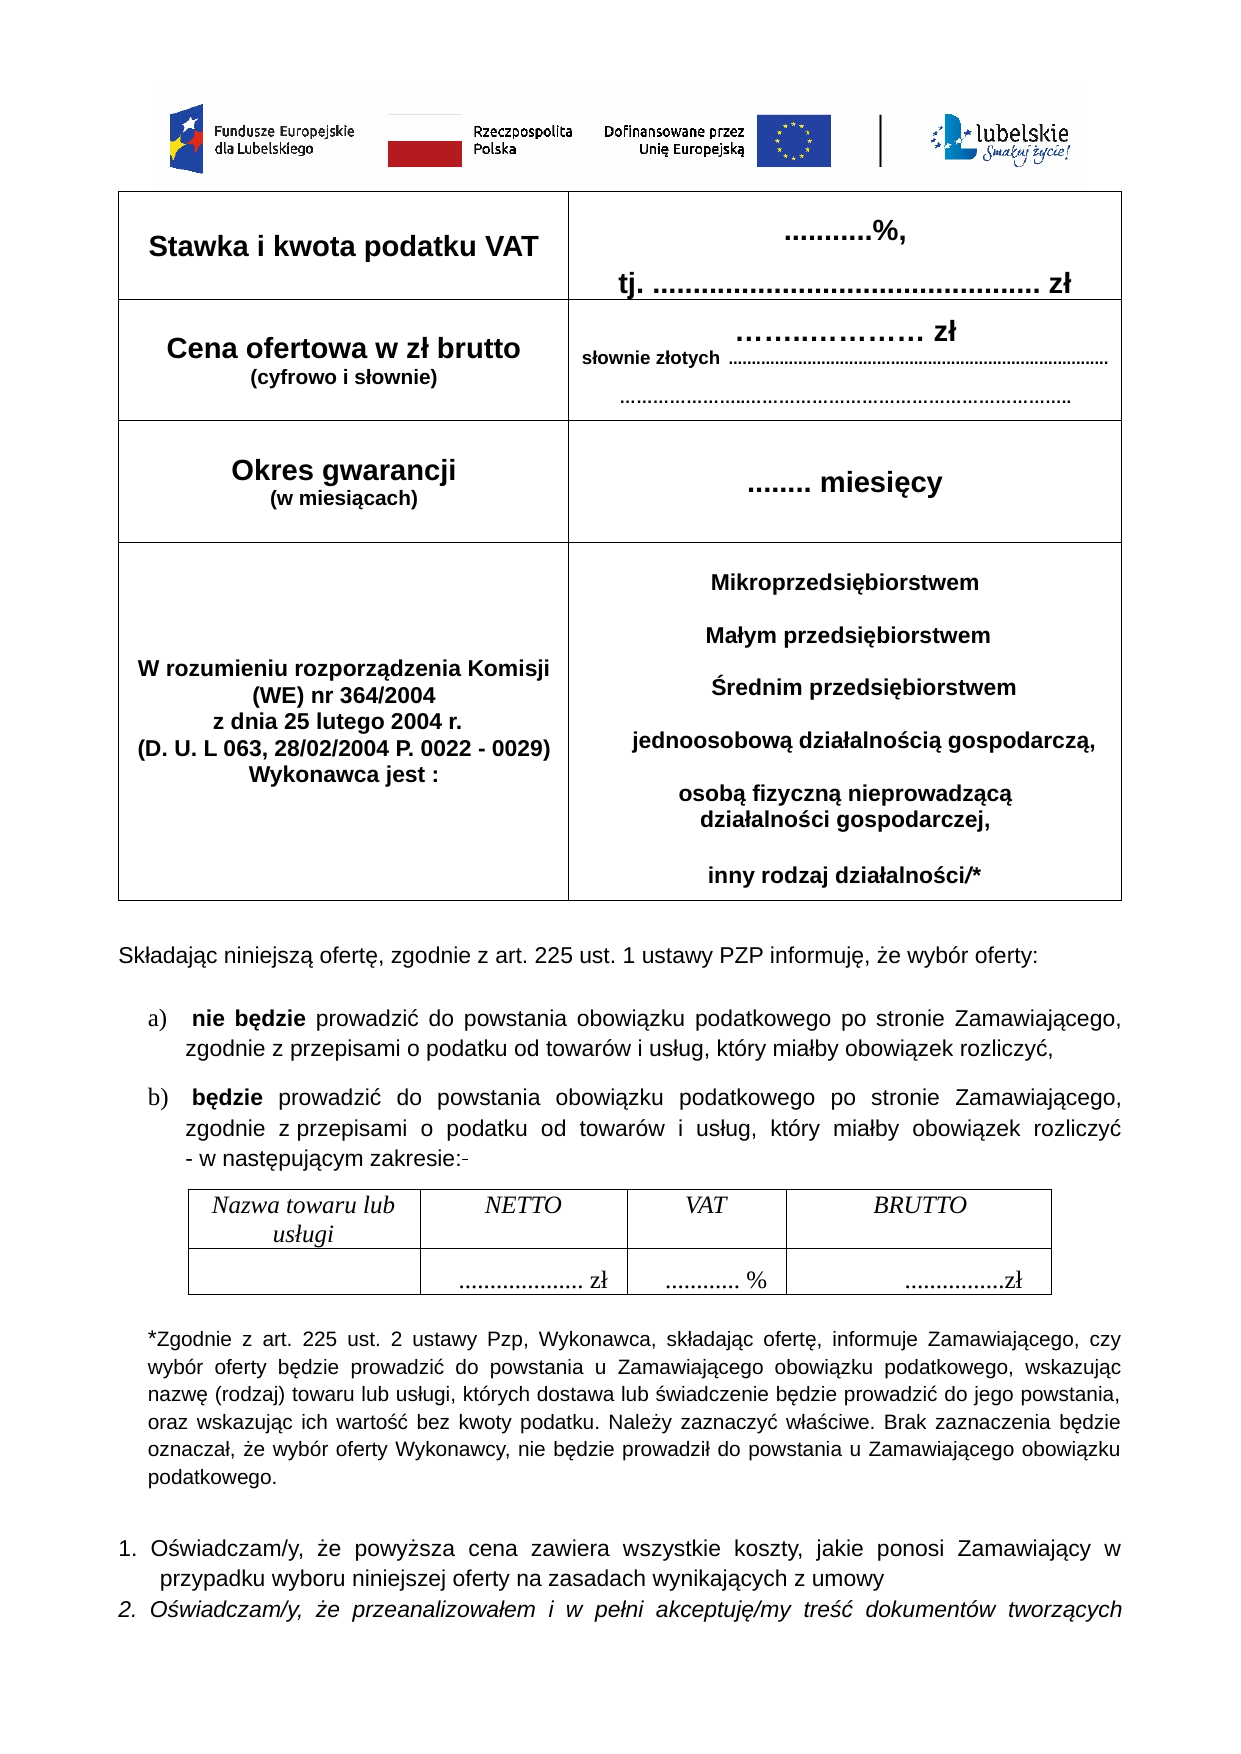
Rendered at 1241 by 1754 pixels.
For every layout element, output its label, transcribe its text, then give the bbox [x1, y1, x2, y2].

list będzie prowadzić do powstania obowiązku podatkowego po stronie Zamawiającego, zgodnie z przepisami o podatku od towarów i usług, który miałby obowiązek rozliczyć - w następującym zakresie: [148, 1082, 1122, 1171]
text *Zgodnie z art. 225 ust. 2 ustawy Pzp, Wykonawca, składając ofertę, informuje Zamawiającego, czy wybór oferty będzie prowadzić do powstania u Zamawiającego obowiązku podatkowego, wskazując nazwę (rodzaj) towaru lub usługi, których dostawa lub świadczenie będzie prowadzić do jego powstania, oraz wskazując ich wartość bez kwoty podatku. Należy zaznaczyć właściwe. Brak zaznaczenia będzie oznaczał, że wybór oferty Wykonawcy, nie będzie prowadził do powstania u Zamawiającego obowiązku podatkowego. [148, 1325, 1122, 1488]
list Składając niniejszą ofertę, zgodnie z art. 225 ust. 1 ustawy PZP informuję, że wybór oferty: [118, 942, 1122, 969]
table_cell ................zł [787, 1249, 1051, 1293]
table_header VAT [628, 1190, 786, 1248]
table_cell W rozumieniu rozporządzenia Komisji (WE) nr 364/2004 z dnia 25 lutego 2004 r. (D. U. L 063, 28/02/2004 P. 0022 - 0029) Wykonawca jest : [119, 543, 568, 900]
picture [153, 86, 1087, 191]
table_header NETTO [421, 1190, 627, 1248]
table_cell Stawka i kwota podatku VAT [119, 192, 568, 299]
text 1. Oświadczam/y, że powyższa cena zawiera wszystkie koszty, jakie ponosi Zamawiający w przypadku wyboru niniejszej oferty na zasadach wynikających z umowy [118, 1535, 1122, 1592]
table_cell ...........%, tj. ................................................ zł [569, 192, 1121, 299]
list nie będzie prowadzić do powstania obowiązku podatkowego po stronie Zamawiającego, zgodnie z przepisami o podatku od towarów i usług, który miałby obowiązek rozliczyć, [148, 1003, 1122, 1062]
table_cell Mikroprzedsiębiorstwem Małym przedsiębiorstwem Średnim przedsiębiorstwem jednoosobową działalnością gospodarczą, osobą fizyczną nieprowadzącą działalności gospodarczej, inny rodzaj działalności/* [569, 543, 1121, 900]
table_cell [189, 1249, 420, 1293]
table_cell Okres gwarancji (w miesiącach) [119, 421, 568, 542]
table_header BRUTTO [787, 1190, 1051, 1248]
table_cell .................... zł [421, 1249, 627, 1293]
table_cell ……..………… zł słownie złotych .................................................................................. …………………..………………………………………………….. [569, 300, 1121, 420]
table_header Nazwa towaru lub usługi [189, 1190, 420, 1248]
table_cell Cena ofertowa w zł brutto (cyfrowo i słownie) [119, 300, 568, 420]
table_cell ........ miesięcy [569, 421, 1121, 542]
table_cell ............ % [628, 1249, 786, 1293]
